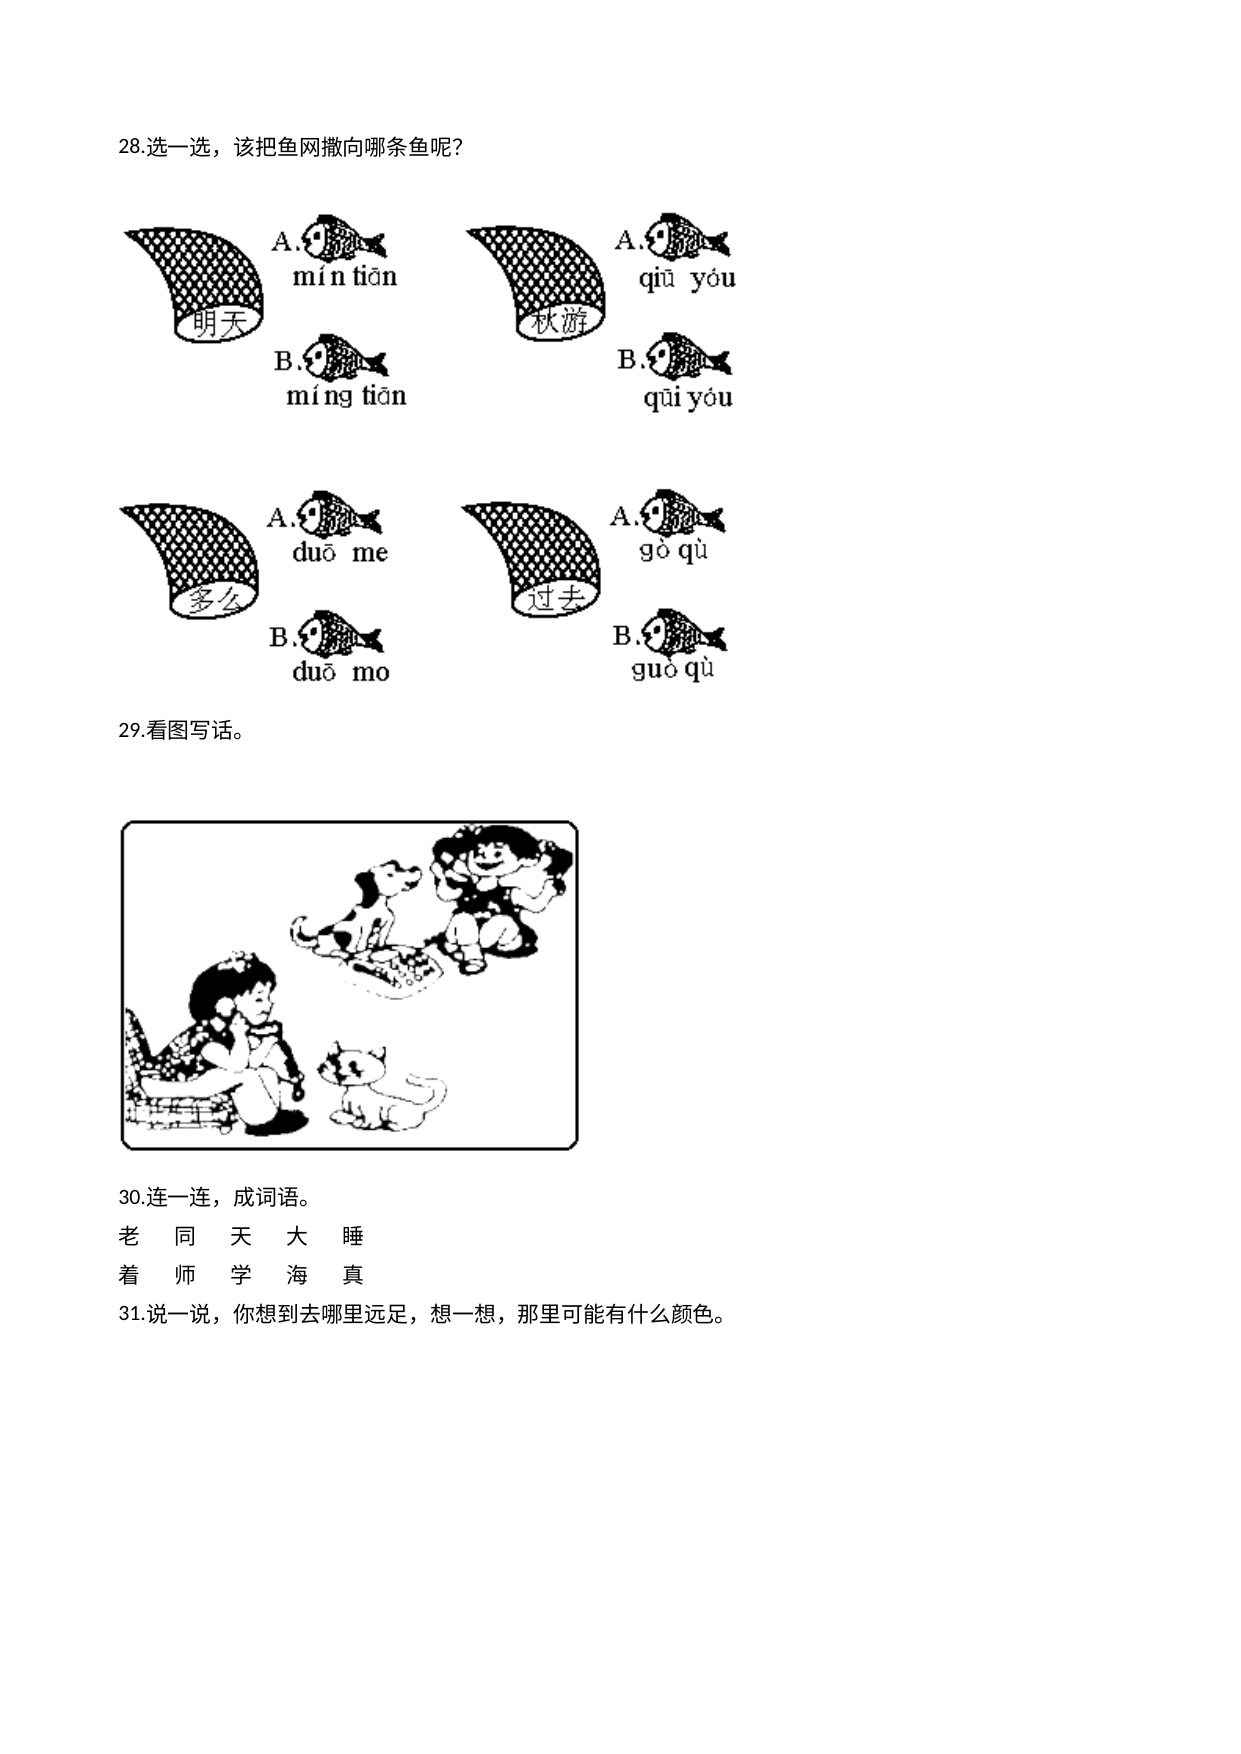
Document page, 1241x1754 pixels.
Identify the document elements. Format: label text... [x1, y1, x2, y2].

picture [118, 480, 731, 689]
text 30.连一连，成词语。 老 同 天 大 睡 着 师 学 海 真 [118, 1180, 1122, 1290]
picture [118, 817, 582, 1154]
text 31.说一说，你想到去哪里远足，想一想，那里可能有什么颜色。 [118, 1297, 1122, 1329]
picture [118, 207, 739, 419]
